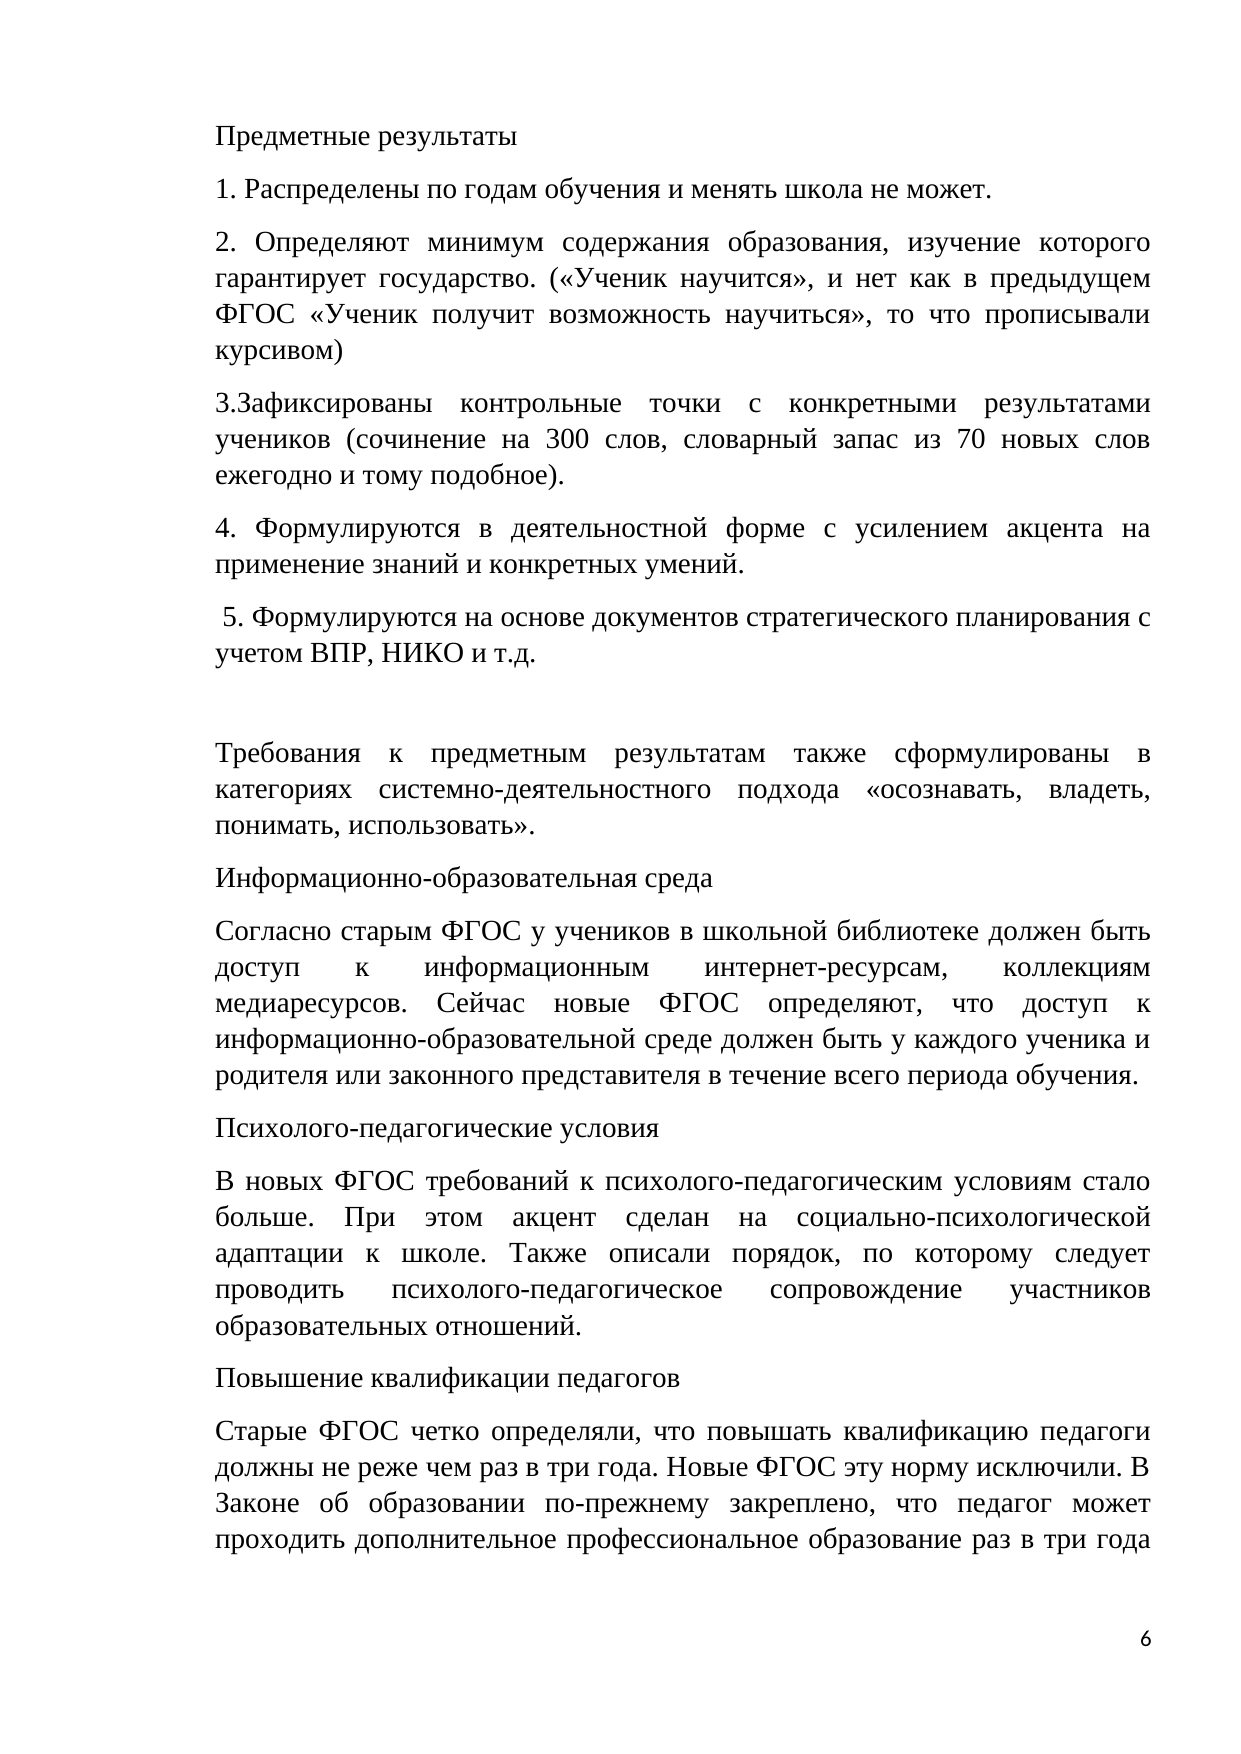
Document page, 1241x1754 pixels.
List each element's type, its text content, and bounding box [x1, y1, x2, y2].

text Информационно-образовательная среда [215, 860, 1152, 893]
text 5. Формулируются на основе документов стратегического планирования с учетом ВПР, НИКО и т.д. [215, 599, 1152, 669]
text 3.Зафиксированы контрольные точки с конкретными результатами учеников (сочинение на 300 слов, словарный запас из 70 новых слов ежегодно и тому подобное). [215, 385, 1152, 491]
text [215, 1413, 1152, 1555]
text 2. Определяют минимум содержания образования, изучение которого гарантирует государство. («Ученик научится», и нет как в предыдущем ФГОС «Ученик получит возможность научиться», то что прописывали курсивом) [215, 224, 1152, 366]
text 1. Распределены по годам обучения и менять школа не может. [215, 171, 1152, 204]
text Согласно старым ФГОС у учеников в школьной библиотеке должен быть доступ к информационным интернет-ресурсам, коллекциям медиаресурсов. Сейчас новые ФГОС определяют, что доступ к информационно-образовательной среде должен быть у каждого ученика и родителя или законного представителя в течение всего периода обучения. [215, 913, 1152, 1091]
text 4. Формулируются в деятельностной форме с усилением акцента на применение знаний и конкретных умений. [215, 510, 1152, 580]
text В новых ФГОС требований к психолого-педагогическим условиям стало больше. При этом акцент сделан на социально-психологической адаптации к школе. Также описали порядок, по которому следует проводить психолого-педагогическое сопровождение участников образовательных отношений. [215, 1163, 1152, 1341]
text Психолого-педагогические условия [215, 1110, 1152, 1144]
text Повышение квалификации педагогов [215, 1360, 1152, 1394]
text Предметные результаты [215, 118, 1152, 152]
text Требования к предметным результатам также сформулированы в категориях системно-деятельностного подхода «осознавать, владеть, понимать, использовать». [215, 735, 1152, 841]
